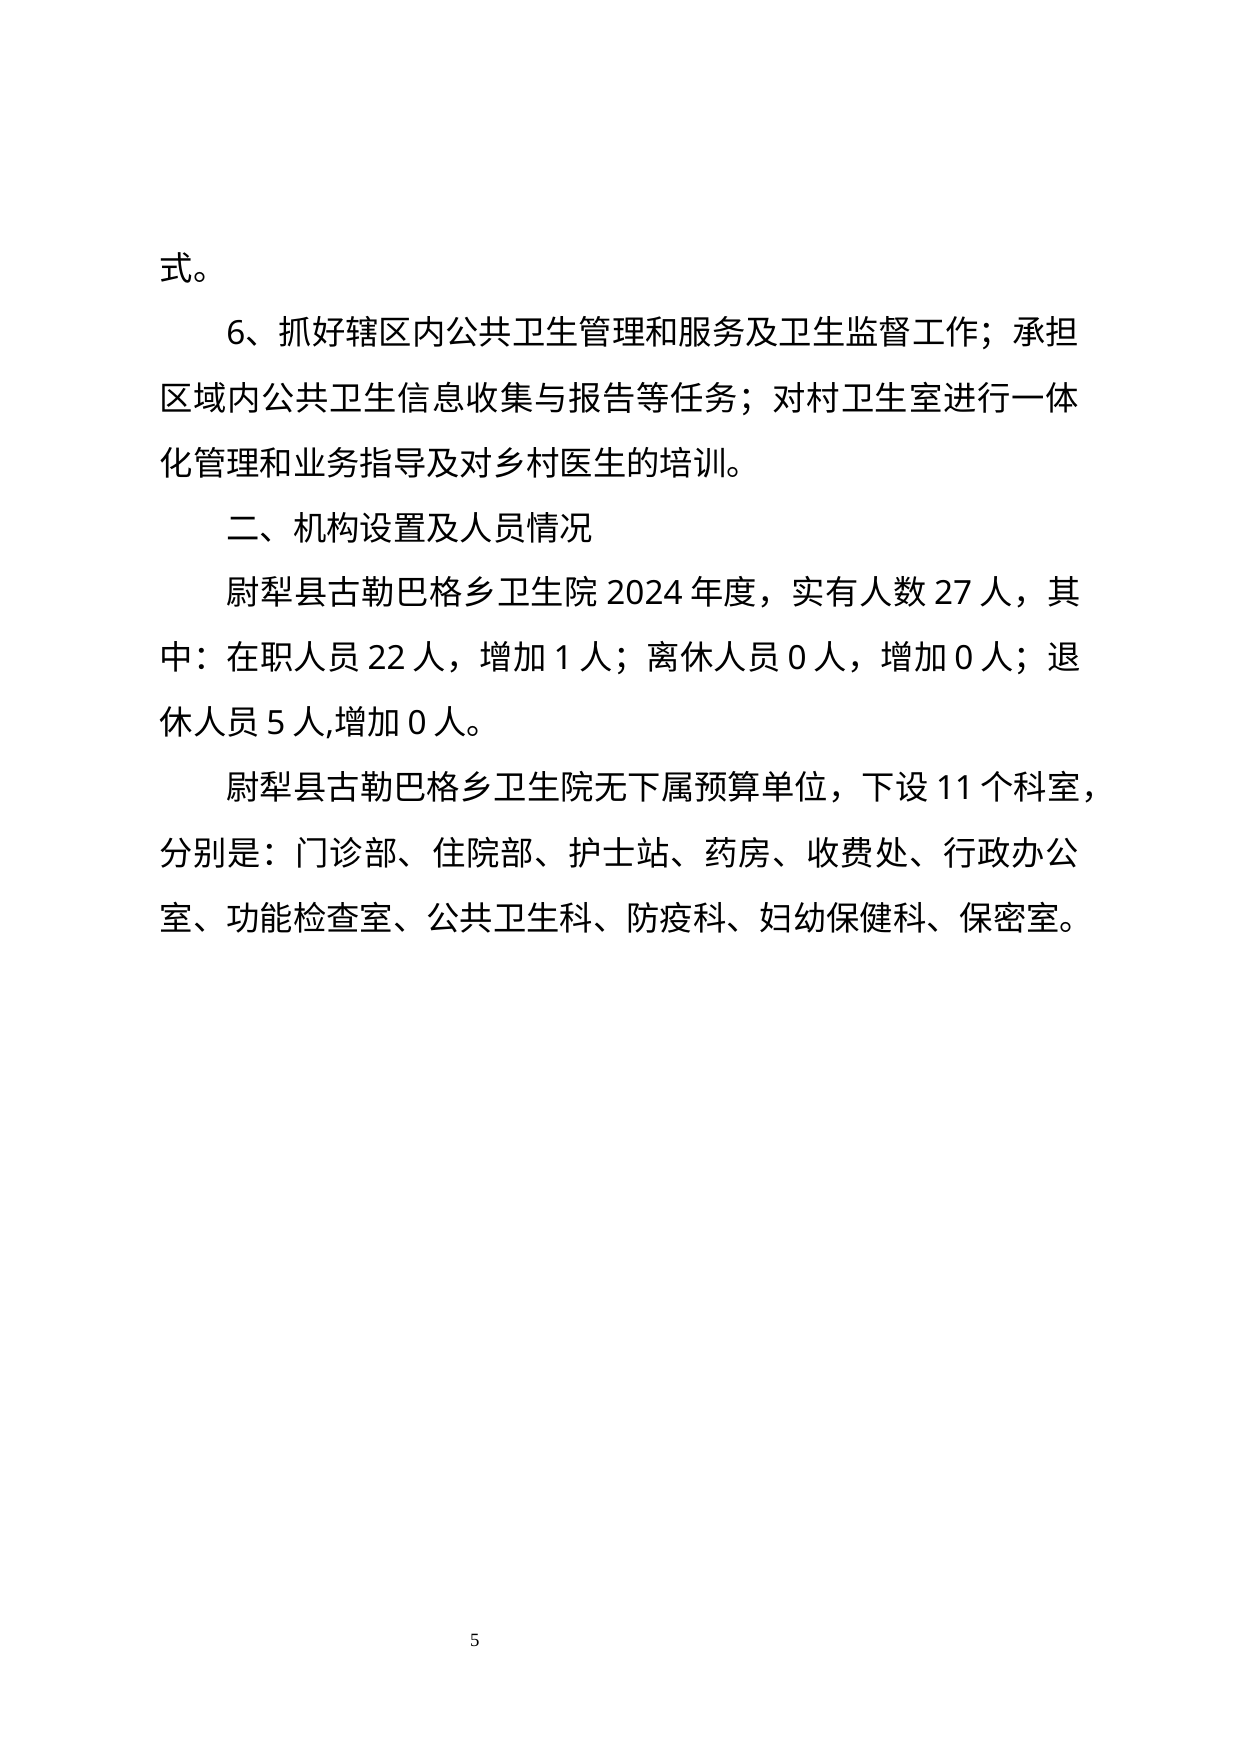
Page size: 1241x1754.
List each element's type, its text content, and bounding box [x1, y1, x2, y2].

text 尉犁县古勒巴格乡卫生院2024年度，实有人数27人，其中：在职人员22人，增加1人；离休人员0人，增加0人；退休人员5人,增加0人。 [159, 558, 1081, 753]
text 6、抓好辖区内公共卫生管理和服务及卫生监督工作；承担区域内公共卫生信息收集与报告等任务；对村卫生室进行一体化管理和业务指导及对乡村医生的培训。 [159, 298, 1081, 493]
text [159, 233, 1081, 298]
text 尉犁县古勒巴格乡卫生院无下属预算单位，下设11个科室，分别是：门诊部、住院部、护士站、药房、收费处、行政办公室、功能检查室、公共卫生科、防疫科、妇幼保健科、保密室。 [159, 753, 1081, 948]
text 二、机构设置及人员情况 [159, 493, 1081, 558]
